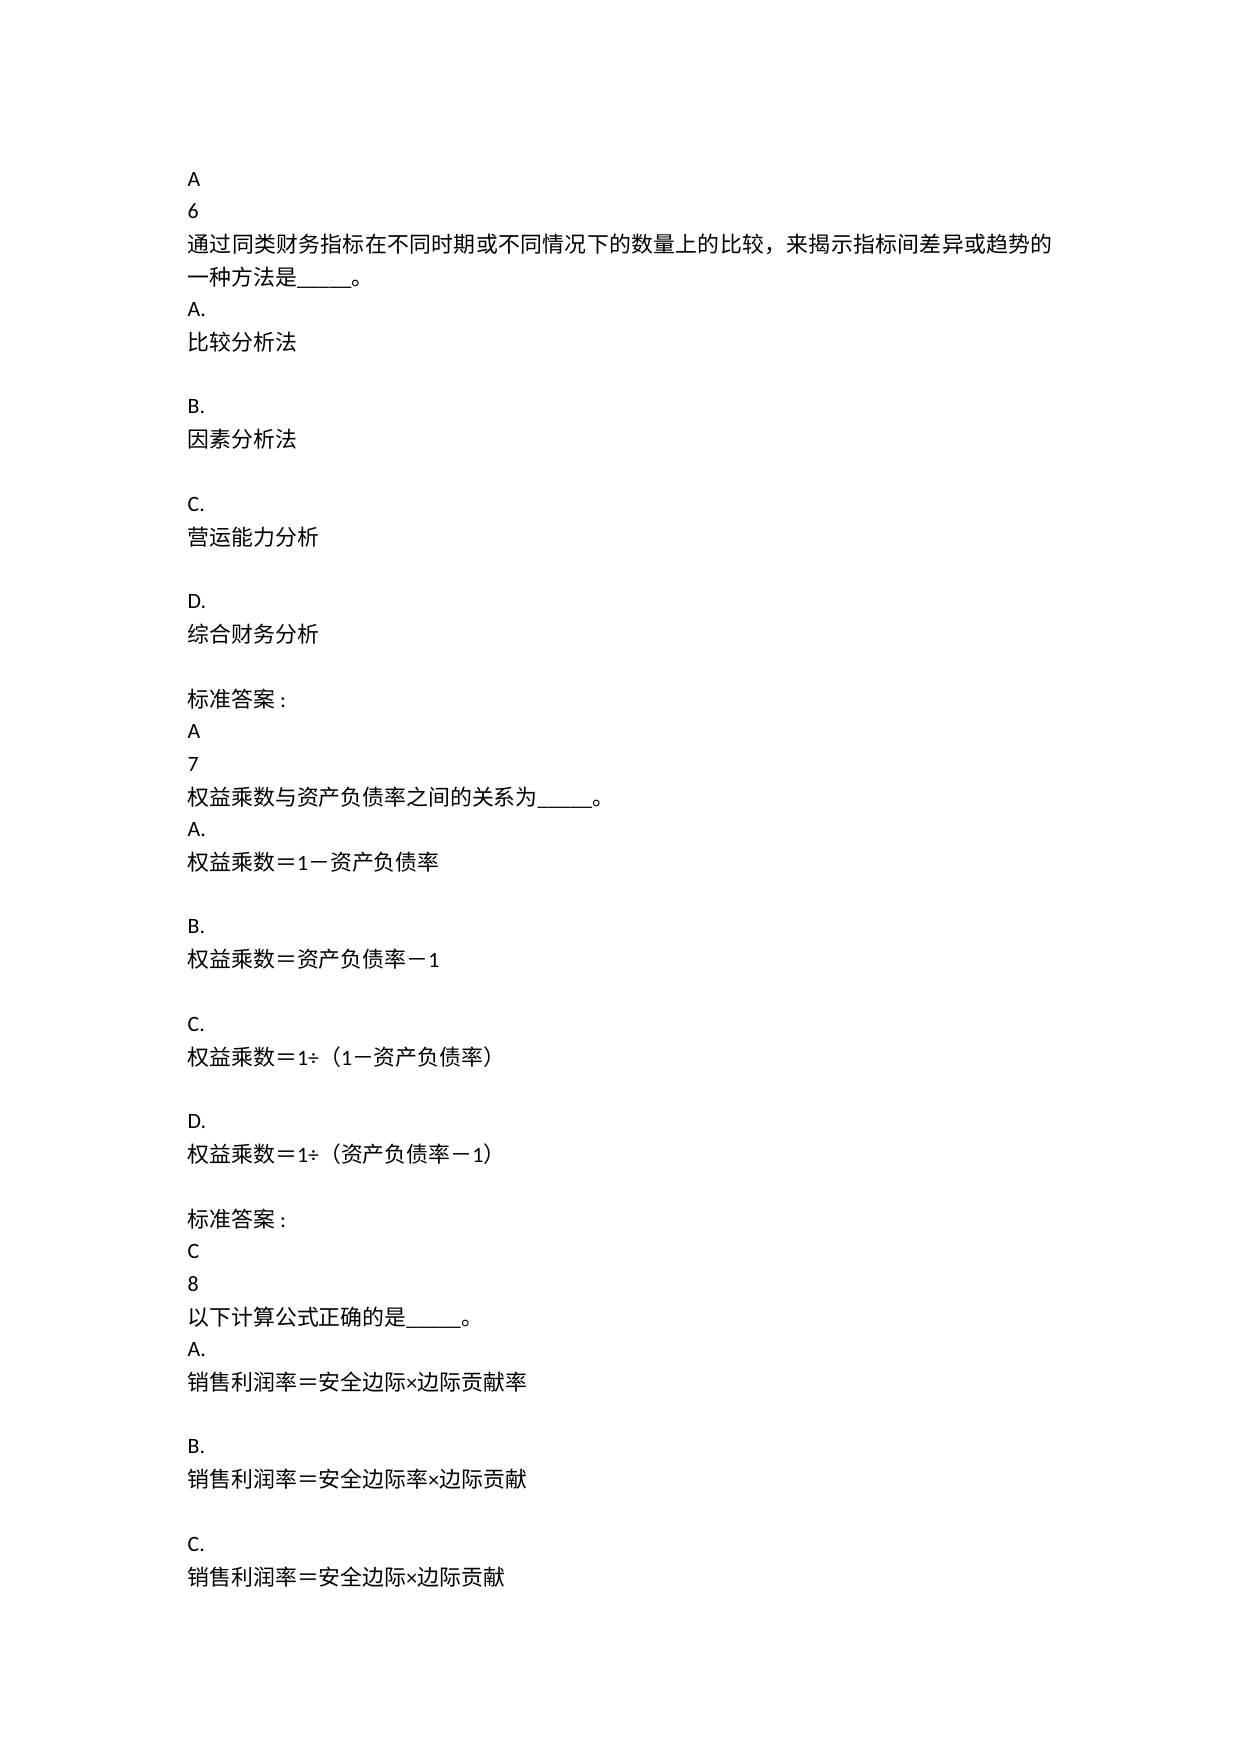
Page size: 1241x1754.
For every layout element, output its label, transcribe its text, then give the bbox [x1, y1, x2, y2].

text B. [187, 1429, 1053, 1462]
text 权益乘数＝资产负债率－1 [187, 942, 1053, 974]
text 权益乘数＝1－资产负债率 [187, 844, 1053, 877]
text A [187, 714, 1053, 747]
text 销售利润率＝安全边际率×边际贡献 [187, 1462, 1053, 1494]
text 以下计算公式正确的是_____。 [187, 1299, 1053, 1332]
text A [187, 162, 1053, 194]
text 比较分析法 [187, 324, 1053, 357]
text B. [187, 909, 1053, 942]
text D. [187, 1104, 1053, 1137]
text 综合财务分析 [187, 617, 1053, 649]
text A. [187, 812, 1053, 844]
text D. [187, 584, 1053, 617]
text 标准答案 : [187, 1202, 1053, 1234]
text 销售利润率＝安全边际×边际贡献 [187, 1559, 1053, 1592]
text C. [187, 487, 1053, 519]
text A. [187, 1332, 1053, 1364]
text C. [187, 1527, 1053, 1559]
text 8 [187, 1267, 1053, 1299]
text 权益乘数与资产负债率之间的关系为_____。 [187, 779, 1053, 812]
text C [187, 1234, 1053, 1267]
text 权益乘数＝1÷（资产负债率－1） [187, 1137, 1053, 1169]
text 7 [187, 747, 1053, 779]
text 通过同类财务指标在不同时期或不同情况下的数量上的比较，来揭示指标间差异或趋势的一种方法是_____。 [187, 227, 1053, 292]
text C. [187, 1007, 1053, 1039]
text 营运能力分析 [187, 519, 1053, 552]
text 销售利润率＝安全边际×边际贡献率 [187, 1364, 1053, 1397]
text 因素分析法 [187, 422, 1053, 454]
text 6 [187, 194, 1053, 227]
text A. [187, 292, 1053, 324]
text B. [187, 389, 1053, 422]
text 标准答案 : [187, 682, 1053, 714]
text 权益乘数＝1÷（1－资产负债率） [187, 1039, 1053, 1072]
